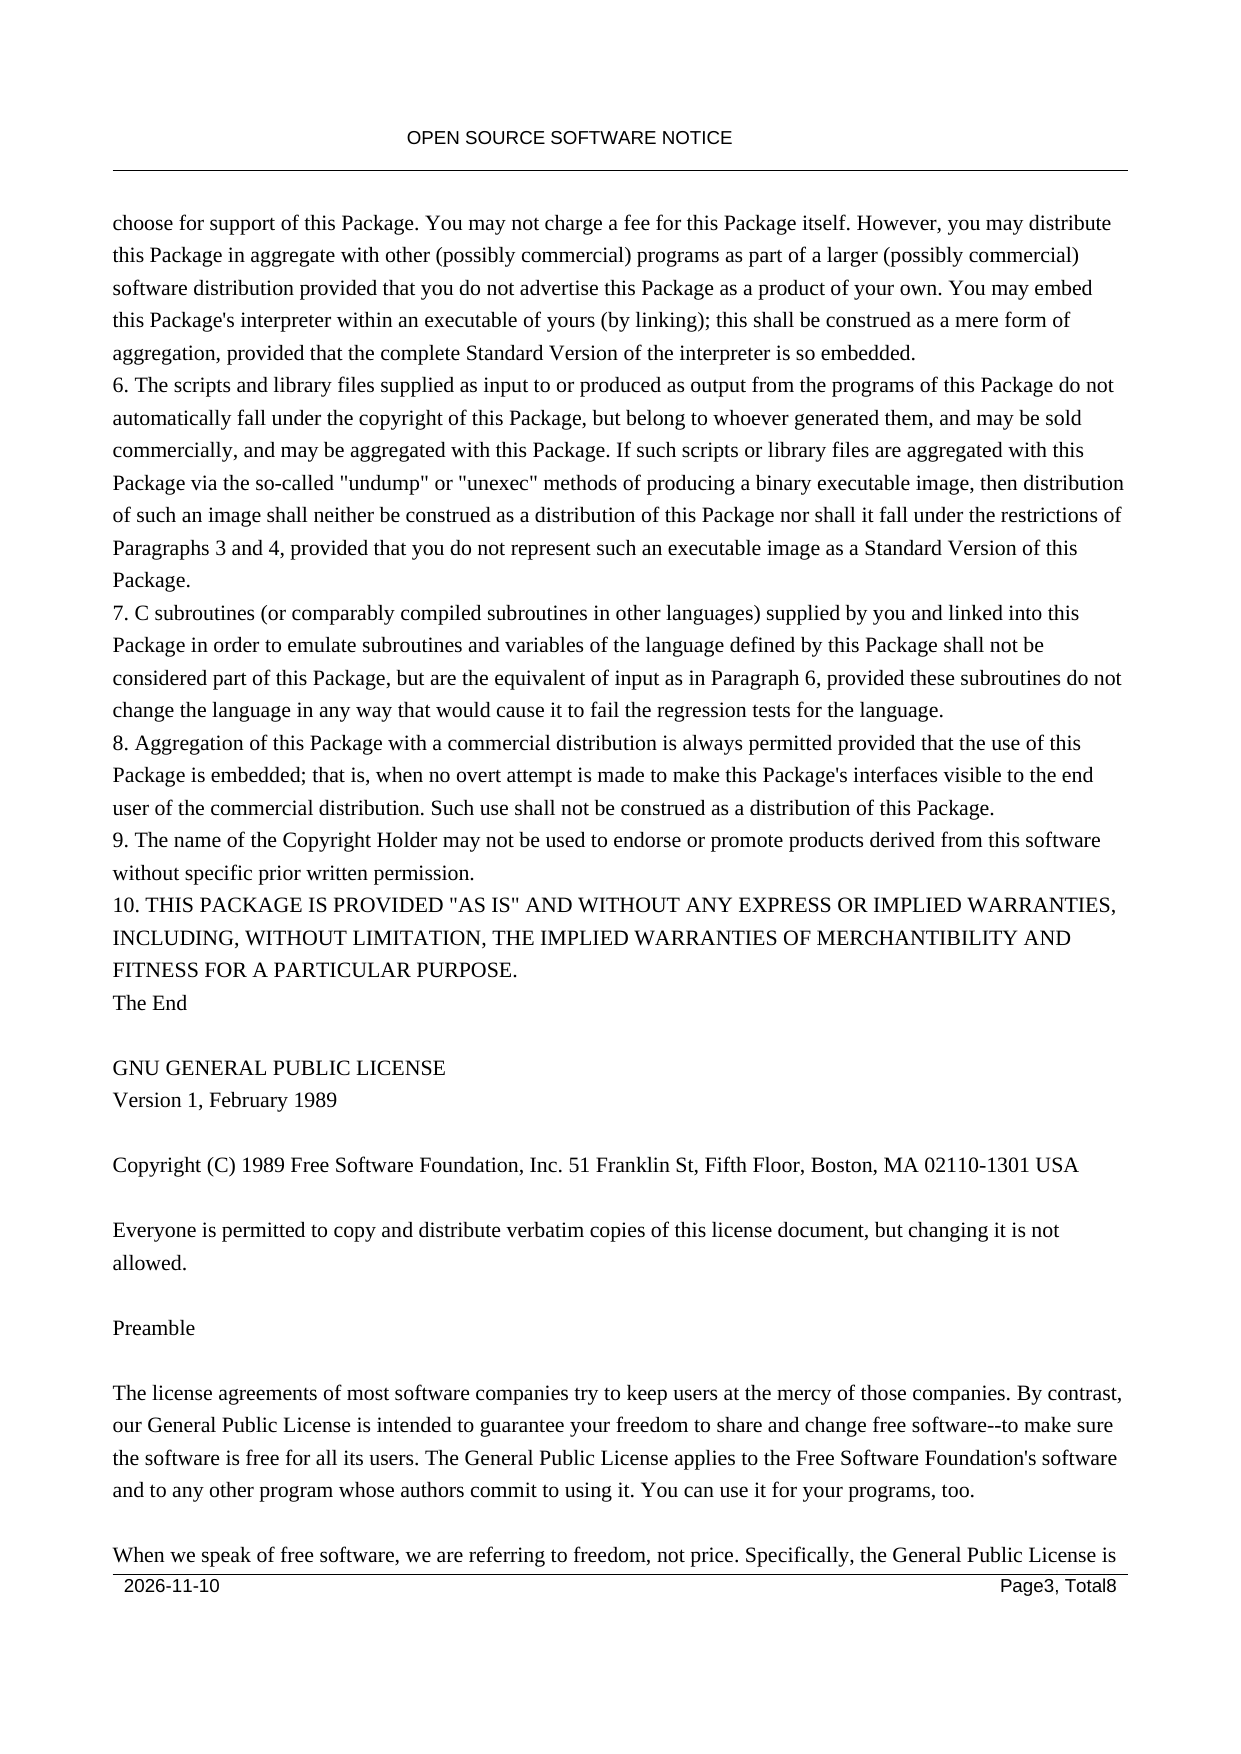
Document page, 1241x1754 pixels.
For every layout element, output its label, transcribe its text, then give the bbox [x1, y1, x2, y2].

text The End [112, 986, 1128, 1019]
text 10. THIS PACKAGE IS PROVIDED "AS IS" AND WITHOUT ANY EXPRESS OR IMPLIED WARRANTIES, INCLUDING, WITHOUT LIMITATION, THE IMPLIED WARRANTIES OF MERCHANTIBILITY AND FITNESS FOR A PARTICULAR PURPOSE. [112, 889, 1128, 986]
text 8. Aggregation of this Package with a commercial distribution is always permitted provided that the use of this Package is embedded; that is, when no overt attempt is made to make this Package's interfaces visible to the end user of the commercial distribution. Such use shall not be construed as a distribution of this Package. [112, 726, 1128, 824]
text 6. The scripts and library files supplied as input to or produced as output from the programs of this Package do not automatically fall under the copyright of this Package, but belong to whoever generated them, and may be sold commercially, and may be aggregated with this Package. If such scripts or library files are aggregated with this Package via the so-called "undump" or "unexec" methods of producing a binary executable image, then distribution of such an image shall neither be construed as a distribution of this Package nor shall it fall under the restrictions of Paragraphs 3 and 4, provided that you do not represent such an executable image as a Standard Version of this Package. [112, 369, 1128, 596]
text 7. C subroutines (or comparably compiled subroutines in other languages) supplied by you and linked into this Package in order to emulate subroutines and variables of the language defined by this Package shall not be considered part of this Package, but are the equivalent of input as in Paragraph 6, provided these subroutines do not change the language in any way that would cause it to fail the regression tests for the language. [112, 596, 1128, 726]
text 9. The name of the Copyright Holder may not be used to endorse or promote products derived from this software without specific prior written permission. [112, 824, 1128, 889]
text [112, 1019, 1128, 1571]
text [112, 206, 1128, 369]
